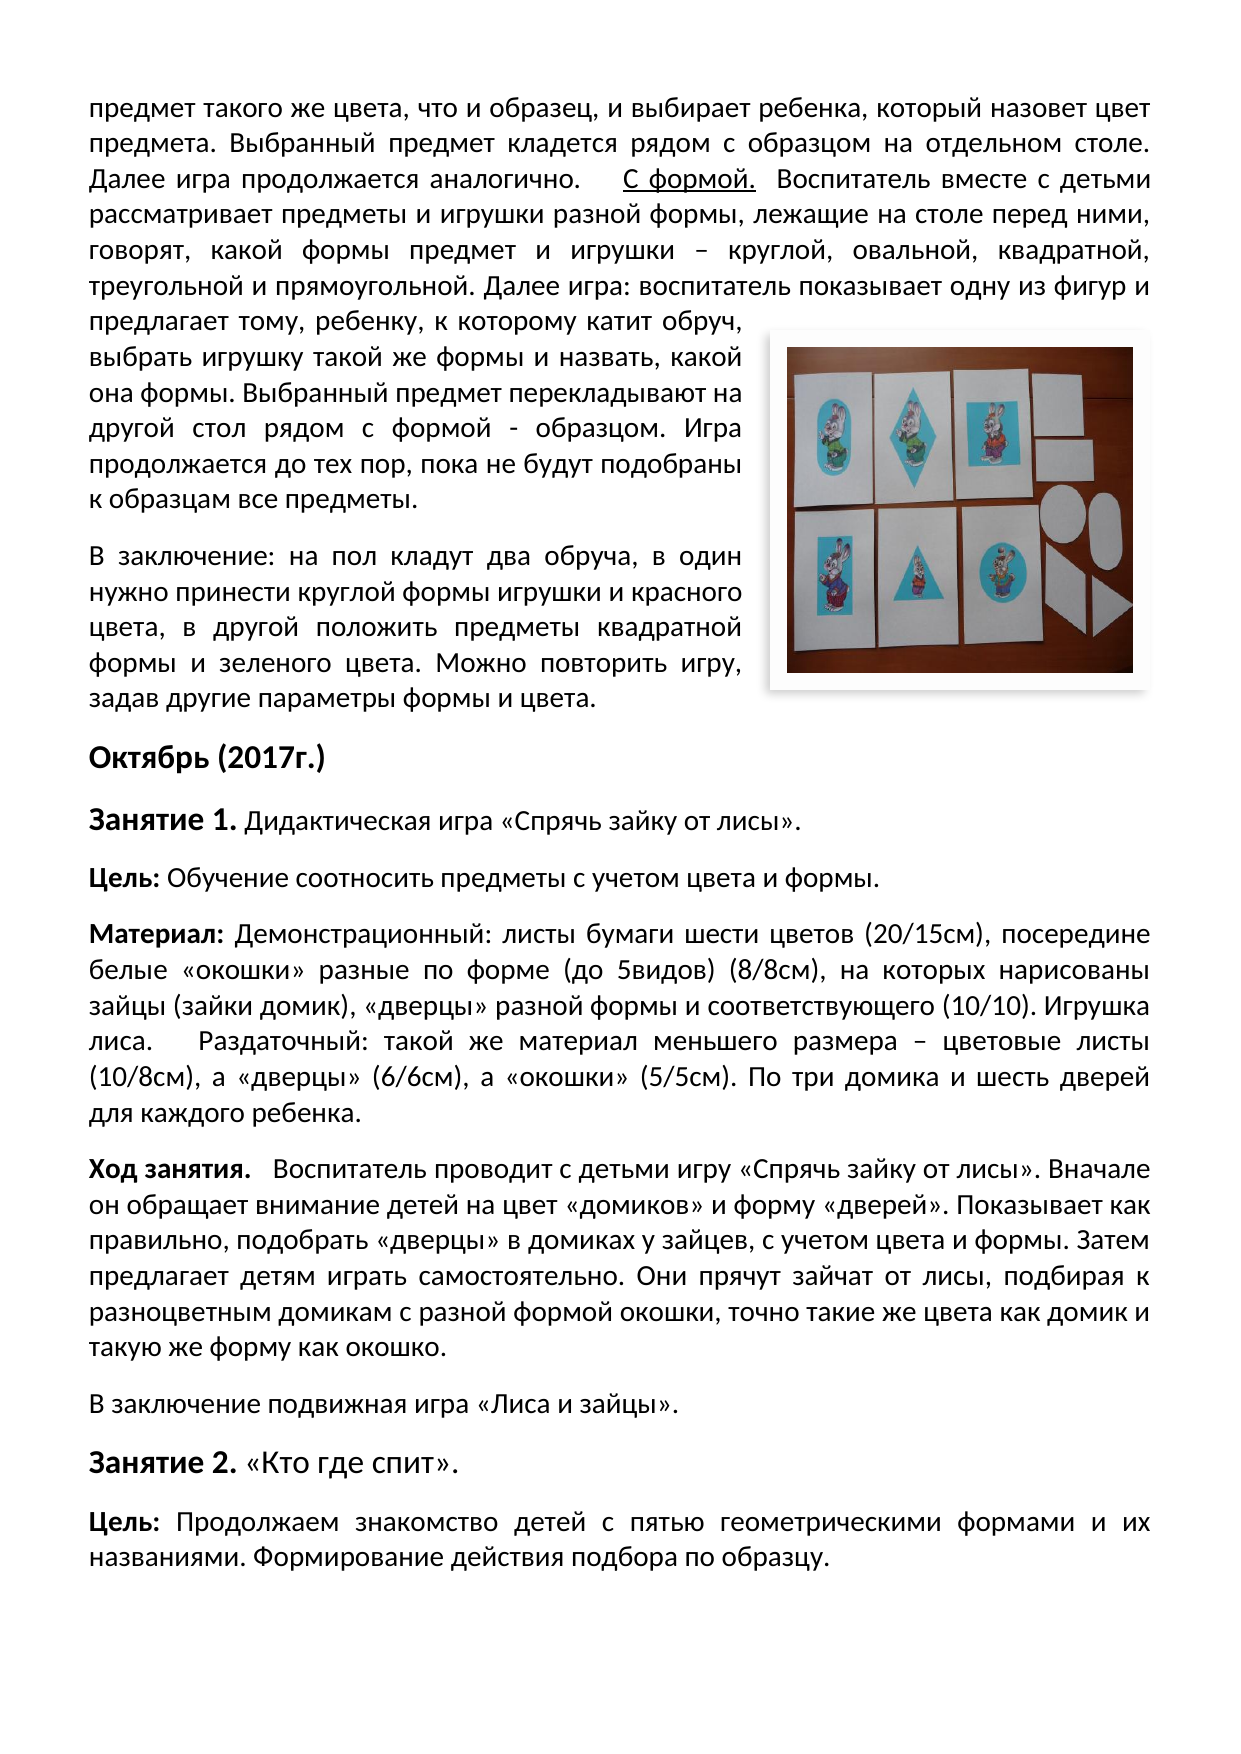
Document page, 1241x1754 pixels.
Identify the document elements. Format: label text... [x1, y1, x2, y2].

text Цель: Обучение соотносить предметы с учетом цвета и формы. [89, 859, 1152, 895]
text Занятие 1. Дидактическая игра «Спрячь зайку от лисы». [89, 797, 1152, 838]
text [89, 89, 1152, 516]
text Ход занятия. Воспитатель проводит с детьми игру «Спрячь зайку от лисы». Вначале он обращает внимание детей на цвет «домиков» и форму «дверей». Показывает как правильно, подобрать «дверцы» в домиках у зайцев, с учетом цвета и формы. Затем предлагает детям играть самостоятельно. Они прячут зайчат от лисы, подбирая к разноцветным домикам с разной формой окошки, точно такие же цвета как домик и такую же форму как окошко. [89, 1150, 1152, 1364]
text В заключение: на пол кладут два обруча, в один нужно принести круглой формы игрушки и красного цвета, в другой положить предметы квадратной формы и зеленого цвета. Можно повторить игру, задав другие параметры формы и цвета. [89, 537, 1152, 715]
text Цель: Продолжаем знакомство детей с пятью геометрическими формами и их названиями. Формирование действия подбора по образцу. [89, 1503, 1152, 1574]
text В заключение подвижная игра «Лиса и зайцы». [89, 1385, 1152, 1420]
text Материал: Демонстрационный: листы бумаги шести цветов (20/15см), посередине белые «окошки» разные по форме (до 5видов) (8/8см), на которых нарисованы зайцы (зайки домик), «дверцы» разной формы и соответствующего (10/10). Игрушка лиса. Раздаточный: такой же материал меньшего размера – цветовые листы (10/8см), а «дверцы» (6/6см), а «окошки» (5/5см). По три домика и шесть дверей для каждого ребенка. [89, 916, 1152, 1129]
text Октябрь (2017г.) [89, 736, 1152, 777]
picture [787, 347, 1133, 673]
text Занятие 2. «Кто где спит». [89, 1441, 1152, 1482]
